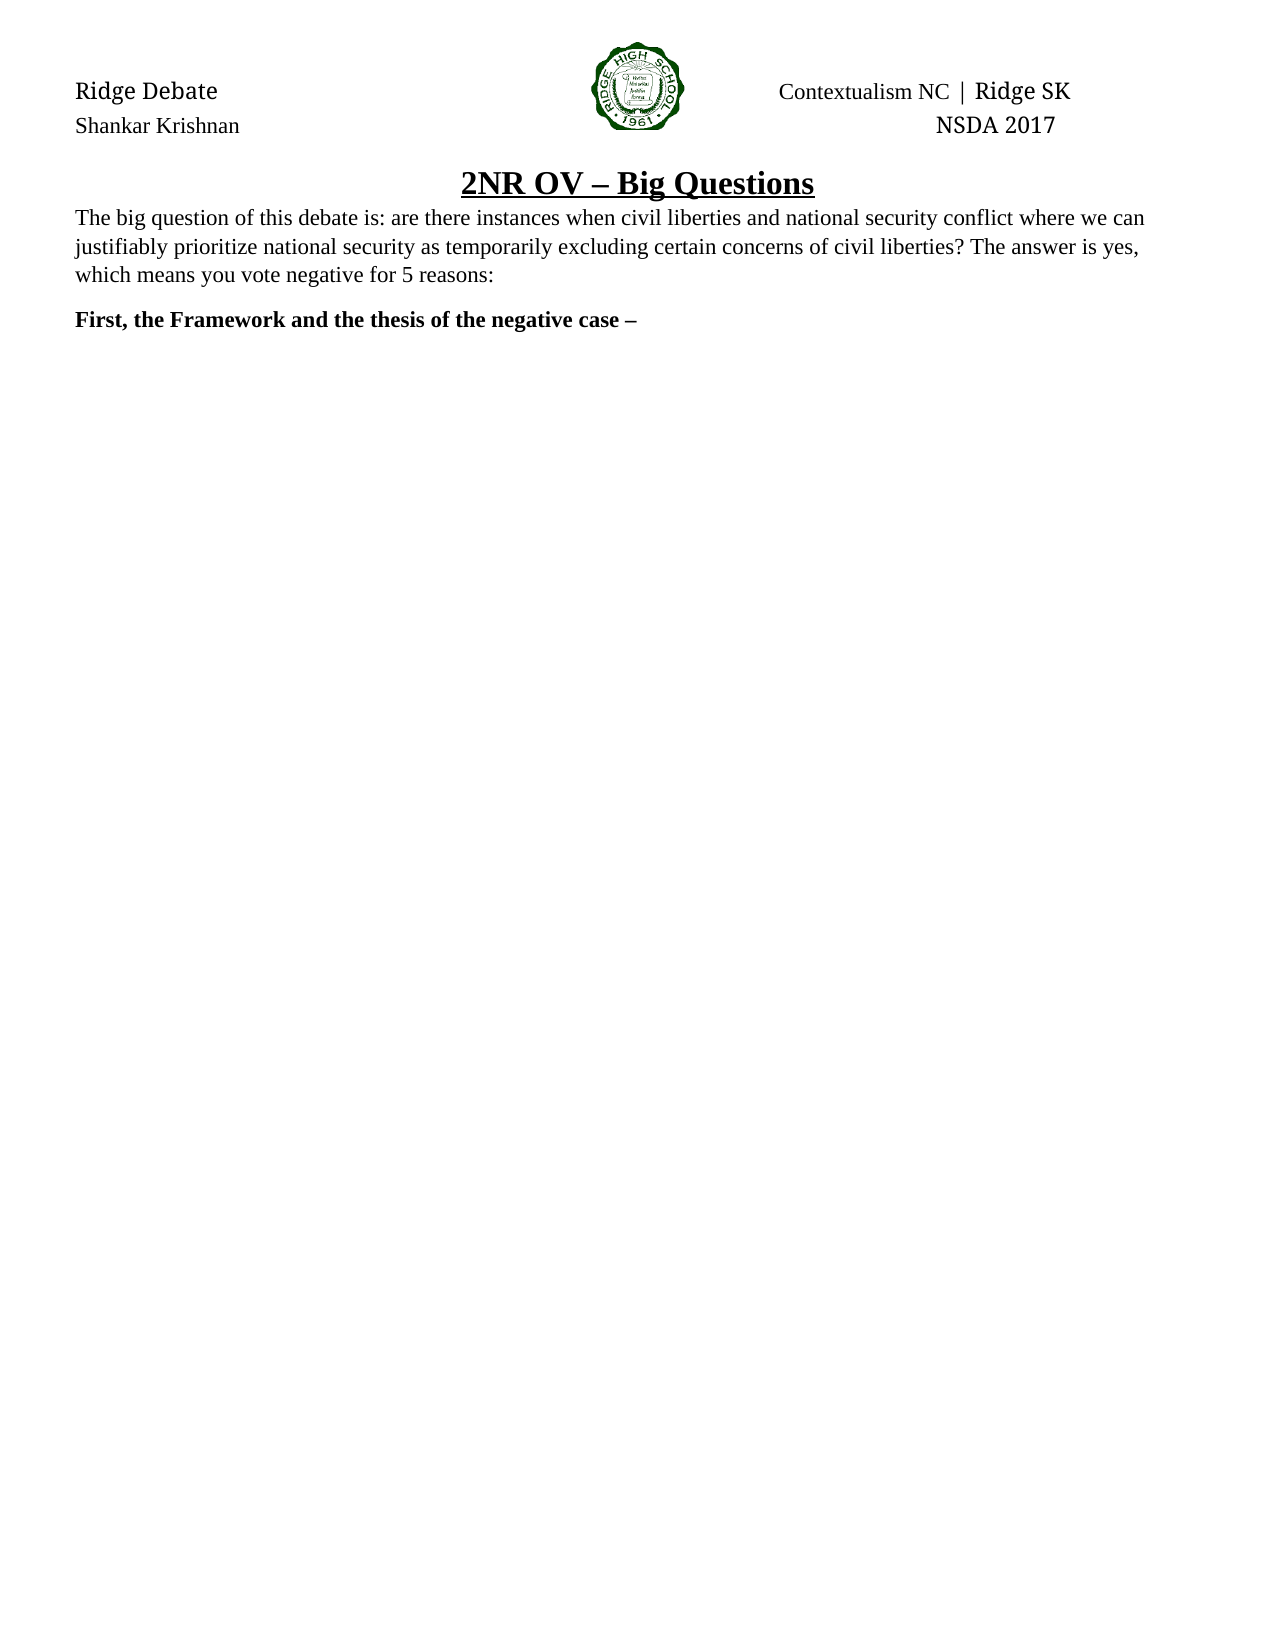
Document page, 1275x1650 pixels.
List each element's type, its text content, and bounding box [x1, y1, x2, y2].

text First, the Framework and the thesis of the negative case – [75, 306, 1200, 333]
subtitle 2NR OV – Big Questions [75, 163, 1200, 201]
text The big question of this debate is: are there instances when civil liberties and national security conflict where we can justifiably prioritize national security as temporarily excluding certain concerns of civil liberties? The answer is yes, which means you vote negative for 5 reasons: [75, 204, 1200, 287]
picture [577, 42, 697, 130]
